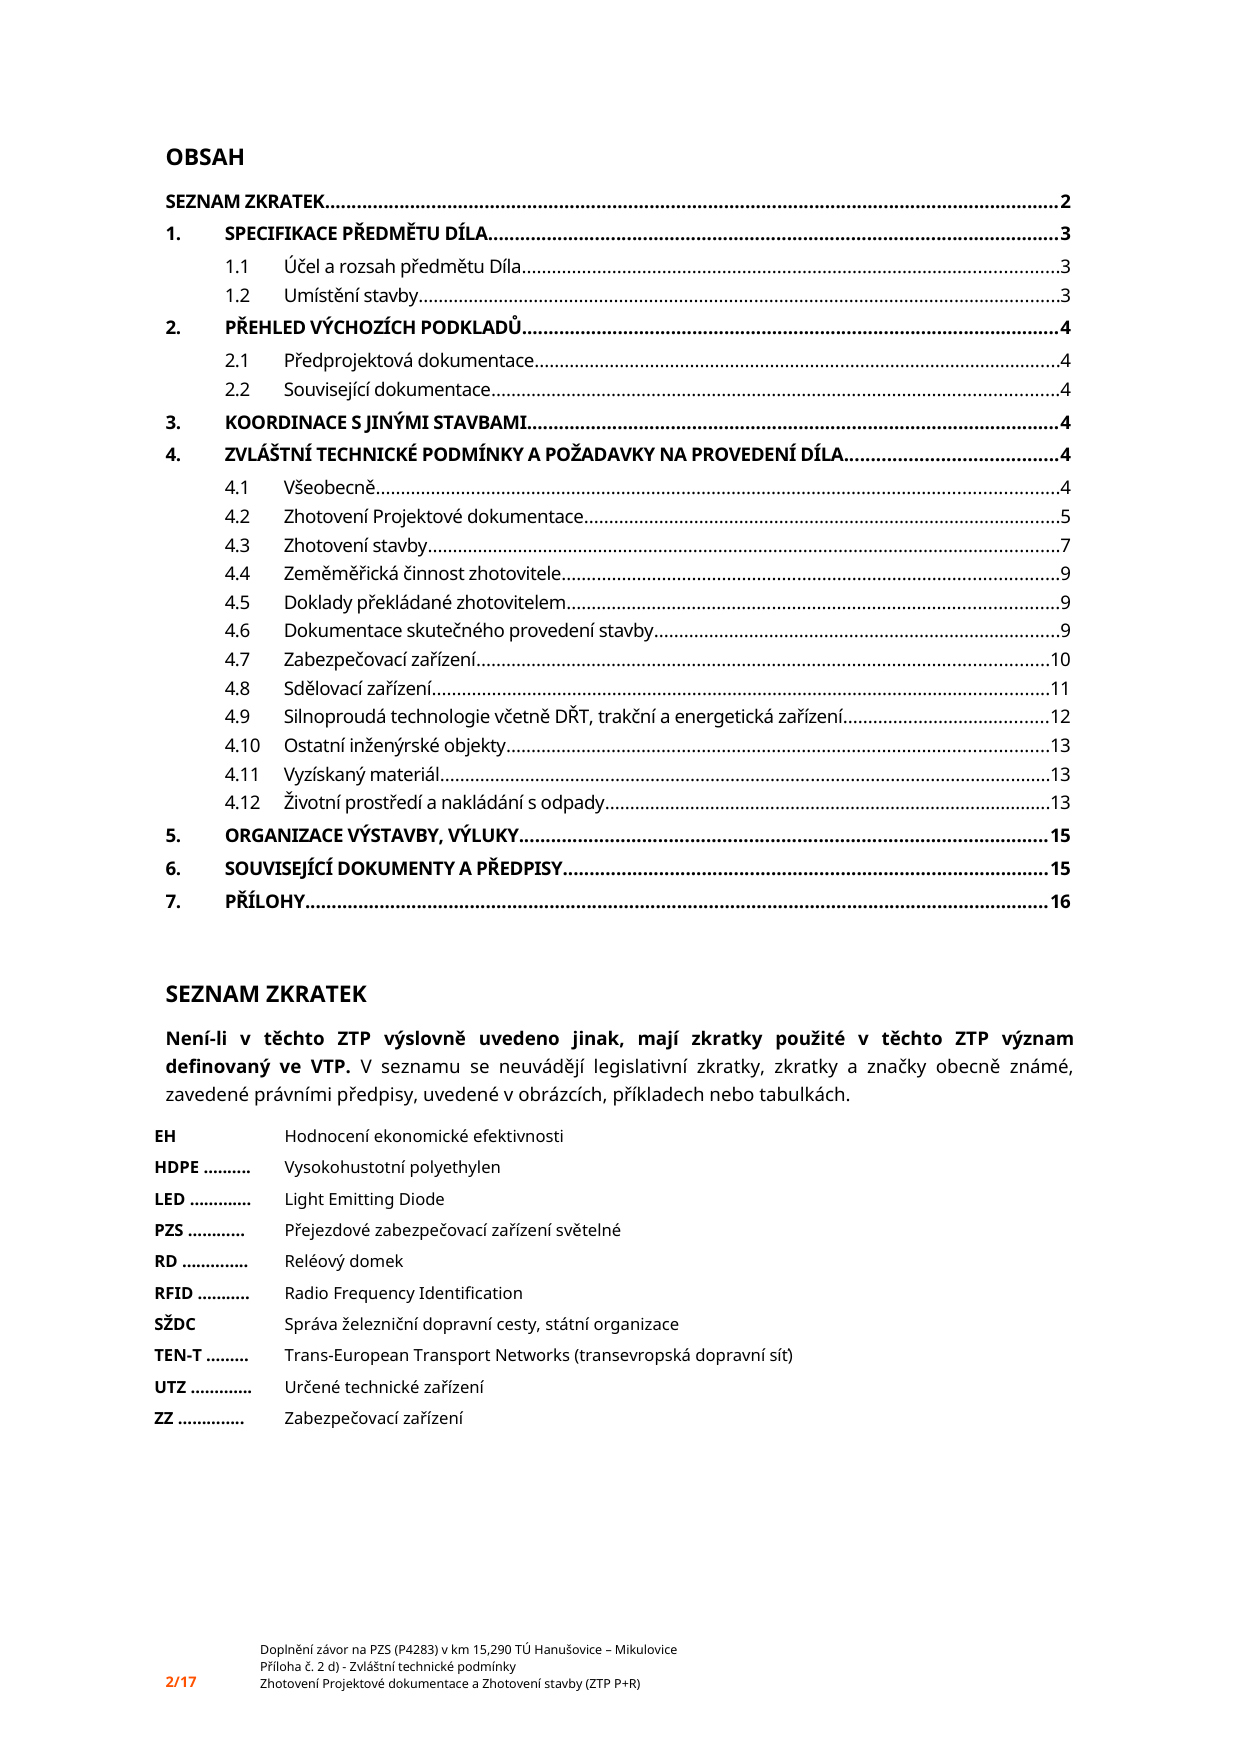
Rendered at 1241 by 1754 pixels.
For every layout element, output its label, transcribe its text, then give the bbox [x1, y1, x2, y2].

text Není-li v těchto ZTP výslovně uvedeno jinak, mají zkratky použité v těchto ZTP význam definovaný ve VTP. V seznamu se neuvádějí legislativní zkratky, zkratky a značky obecně známé, zavedené právními předpisy, uvedené v obrázcích, příkladech nebo tabulkách. [165, 1025, 1075, 1107]
text 6. SOUVISEJÍCÍ DOKUMENTY A PŘEDPISY 15 [165, 855, 1045, 881]
text 5. ORGANIZACE VÝSTAVBY, VÝLUKY 15 [165, 822, 1045, 848]
text 1. SPECIFIKACE PŘEDMĚTU DÍLA 3 [165, 220, 1045, 246]
text 4.5 Doklady překládané zhotovitelem 9 [224, 589, 1075, 615]
table_cell TEN-T ……… [154, 1341, 284, 1372]
text 1.2 Umístění stavby 3 [224, 282, 1075, 307]
text SEZNAM ZKRATEK 2 [165, 188, 1045, 214]
text 4.7 Zabezpečovací zařízení 10 [224, 646, 1075, 672]
text 2.2 Související dokumentace 4 [224, 376, 1075, 402]
text 4.10 Ostatní inženýrské objekty 13 [224, 732, 1075, 758]
text 4.3 Zhotovení stavby 7 [224, 532, 1075, 557]
text 4.12 Životní prostředí a nakládání s odpady 13 [224, 790, 1075, 815]
text 4.4 Zeměměřická činnost zhotovitele 9 [224, 561, 1075, 586]
text 4.9 Silnoproudá technologie včetně DŘT, trakční a energetická zařízení 12 [224, 704, 1075, 729]
table_cell LED …………. [154, 1184, 284, 1216]
text Obsah [165, 141, 1075, 173]
table_cell Reléový domek [284, 1247, 1061, 1278]
text 7. PŘÍLOHY 16 [165, 888, 1045, 914]
table_header Hodnocení ekonomické efektivnosti [284, 1122, 1061, 1153]
table_cell Vysokohustotní polyethylen [284, 1153, 1061, 1184]
text 4.8 Sdělovací zařízení 11 [224, 675, 1075, 701]
table_cell PZS ………… [154, 1216, 284, 1247]
table_cell Light Emitting Diode [284, 1184, 1061, 1216]
table_cell Určené technické zařízení [284, 1373, 1061, 1404]
text 4.2 Zhotovení Projektové dokumentace 5 [224, 503, 1075, 529]
table_cell ZZ ………….. [154, 1404, 284, 1435]
text 4.6 Dokumentace skutečného provedení stavby 9 [224, 618, 1075, 643]
table_cell UTZ …………. [154, 1373, 284, 1404]
table_header EH [154, 1122, 284, 1153]
table_cell SŽDC [154, 1310, 284, 1341]
table_cell Trans-European Transport Networks (transevropská dopravní síť) [284, 1341, 1061, 1372]
table_cell Přejezdové zabezpečovací zařízení světelné [284, 1216, 1061, 1247]
table_cell Správa železniční dopravní cesty, státní organizace [284, 1310, 1061, 1341]
text 4.1 Všeobecně 4 [224, 474, 1075, 500]
text 2. PŘEHLED VÝCHOZÍCH PODKLADŮ 4 [165, 315, 1045, 340]
text 2.1 Předprojektová dokumentace 4 [224, 347, 1075, 373]
text 3. KOORDINACE S JINÝMI STAVBAMI 4 [165, 409, 1045, 434]
text 4.11 Vyzískaný materiál 13 [224, 761, 1075, 787]
table_cell RFID ……….. [154, 1278, 284, 1310]
text SEZNAM ZKRATEK [165, 978, 1075, 1009]
text 4. ZVLÁŠTNÍ TECHNICKÉ PODMÍNKY A POŽADAVKY NA PROVEDENÍ DÍLA 4 [165, 442, 1045, 467]
table_cell RD ………….. [154, 1247, 284, 1278]
table_cell HDPE ..…….. [154, 1153, 284, 1184]
table_cell Radio Frequency Identification [284, 1278, 1061, 1310]
table_cell Zabezpečovací zařízení [284, 1404, 1061, 1435]
text 1.1 Účel a rozsah předmětu Díla 3 [224, 253, 1075, 279]
